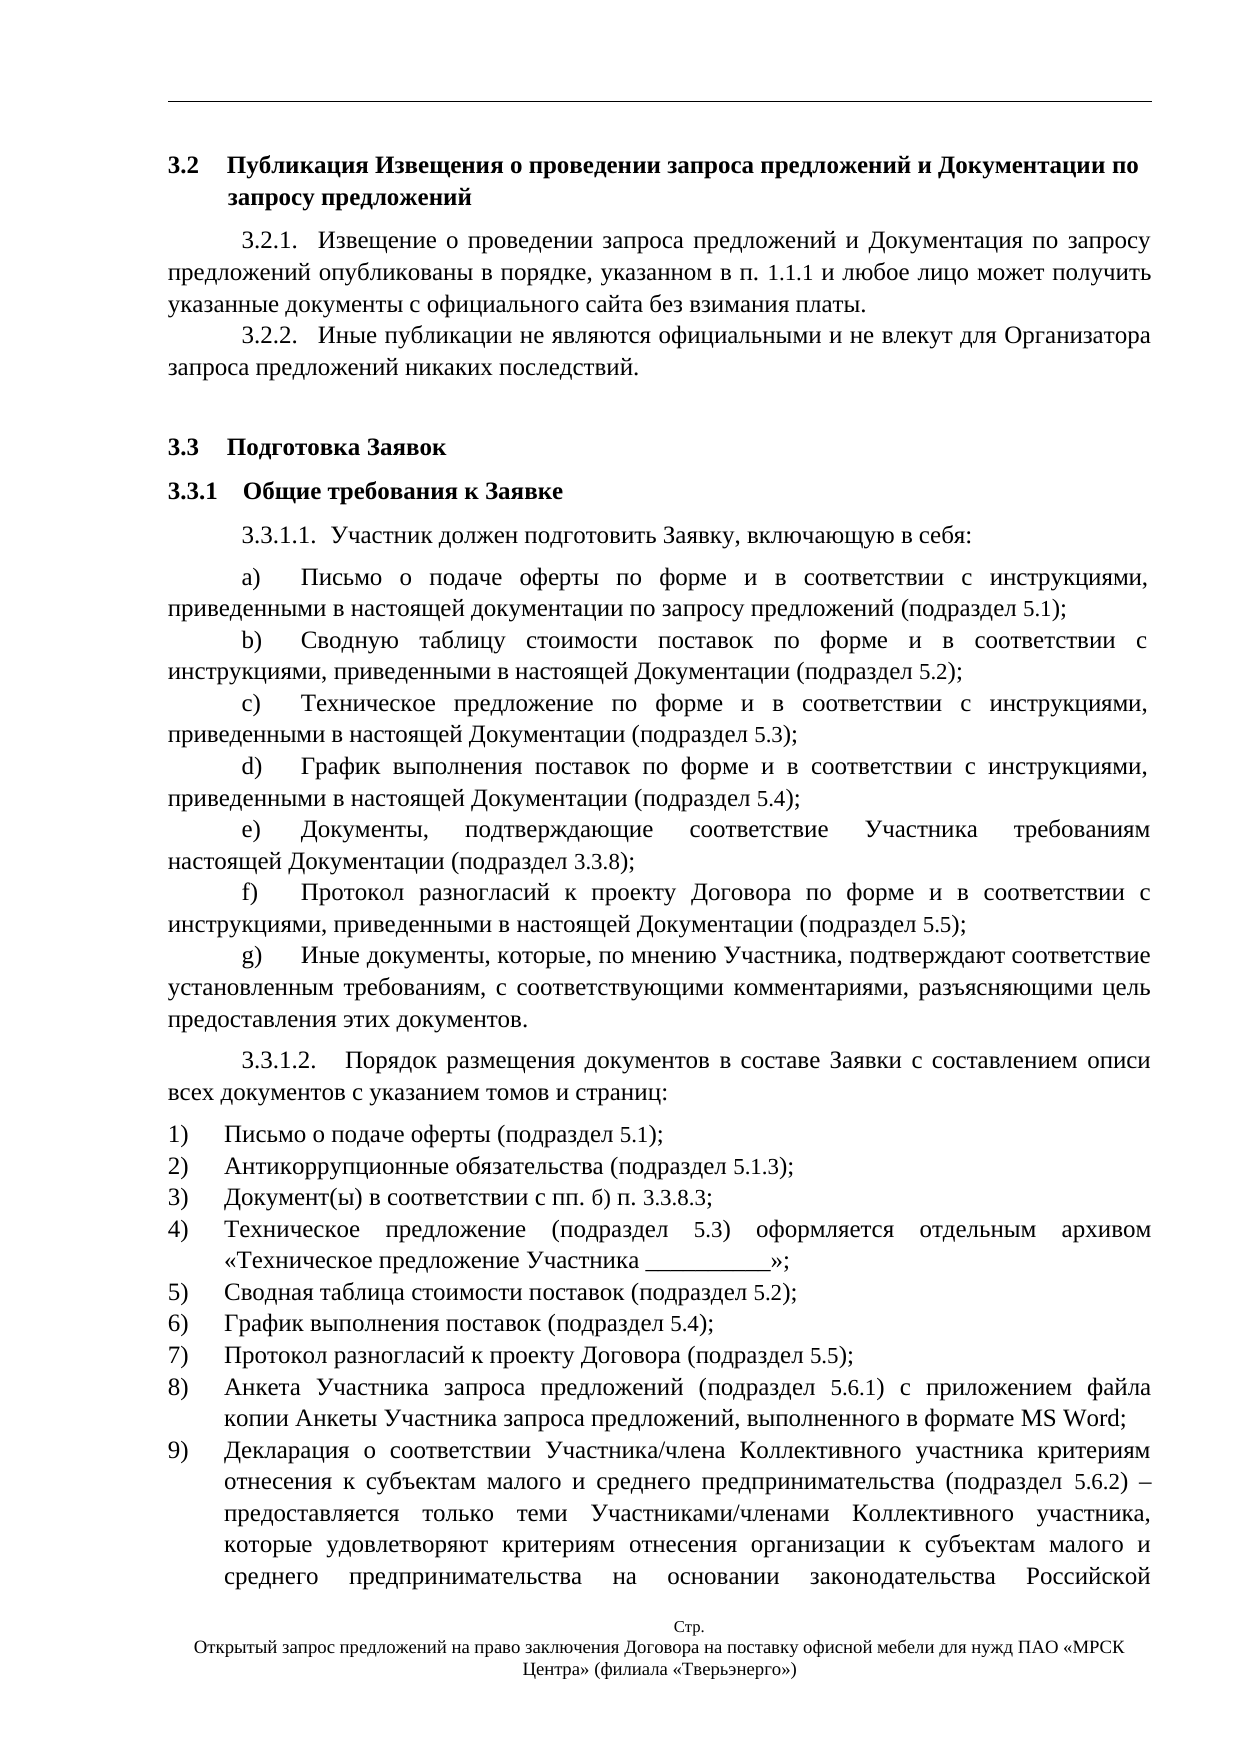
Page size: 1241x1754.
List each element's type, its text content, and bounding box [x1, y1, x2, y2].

list Участник должен подготовить Заявку, включающую в себя: [168, 520, 1152, 548]
subtitle Публикация Извещения о проведении запроса предложений и Документации по запросу предложений [168, 150, 1152, 210]
list Сводную таблицу стоимости поставок по форме и в соответствии с инструкциями, приведенными в настоящей Документации (подраздел 5.2); [168, 625, 1148, 685]
list Иные публикации не являются официальными и не влекут для Организатора запроса предложений никаких последствий. [168, 320, 1152, 381]
list Иные документы, которые, по мнению Участника, подтверждают соответствие установленным требованиям, с соответствующими комментариями, разъясняющими цель предоставления этих документов. [168, 941, 1152, 1032]
list Анкета Участника запроса предложений (подраздел 5.6.1) с приложением файла копии Анкеты Участника запроса предложений, выполненного в формате MS Word; [168, 1372, 1152, 1432]
list Письмо о подаче оферты (подраздел 5.1); [168, 1119, 1152, 1148]
subtitle Подготовка Заявок [168, 432, 1152, 460]
list Протокол разногласий к проекту Договора по форме и в соответствии с инструкциями, приведенными в настоящей Документации (подраздел 5.5); [168, 877, 1151, 938]
list График выполнения поставок по форме и в соответствии с инструкциями, приведенными в настоящей Документации (подраздел 5.4); [168, 751, 1149, 811]
list Письмо о подаче оферты по форме и в соответствии с инструкциями, приведенными в настоящей документации по запросу предложений (подраздел 5.1); [168, 562, 1148, 622]
list Порядок размещения документов в составе Заявки с составлением описи всех документов с указанием томов и страниц: [168, 1046, 1152, 1106]
list Документы, подтверждающие соответствие Участника требованиям настоящей Документации (подраздел 3.3.8); [168, 814, 1151, 874]
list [168, 1435, 1152, 1590]
list Техническое предложение по форме и в соответствии с инструкциями, приведенными в настоящей Документации (подраздел 5.3); [168, 688, 1148, 748]
list Документ(ы) в соответствии с пп. б) п. 3.3.8.3; [168, 1182, 1152, 1211]
list График выполнения поставок (подраздел 5.4); [168, 1308, 1152, 1337]
list Техническое предложение (подраздел 5.3) оформляется отдельным архивом «Техническое предложение Участника __________»; [168, 1214, 1152, 1274]
list Протокол разногласий к проекту Договора (подраздел 5.5); [168, 1340, 1152, 1369]
subtitle Общие требования к Заявке [168, 476, 1152, 504]
list Извещение о проведении запроса предложений и Документация по запросу предложений опубликованы в порядке, указанном в п. 1.1.1 и любое лицо может получить указанные документы с официального сайта без взимания платы. [168, 226, 1152, 317]
list Сводная таблица стоимости поставок (подраздел 5.2); [168, 1277, 1152, 1306]
list Антикоррупционные обязательства (подраздел 5.1.3); [168, 1151, 1152, 1179]
